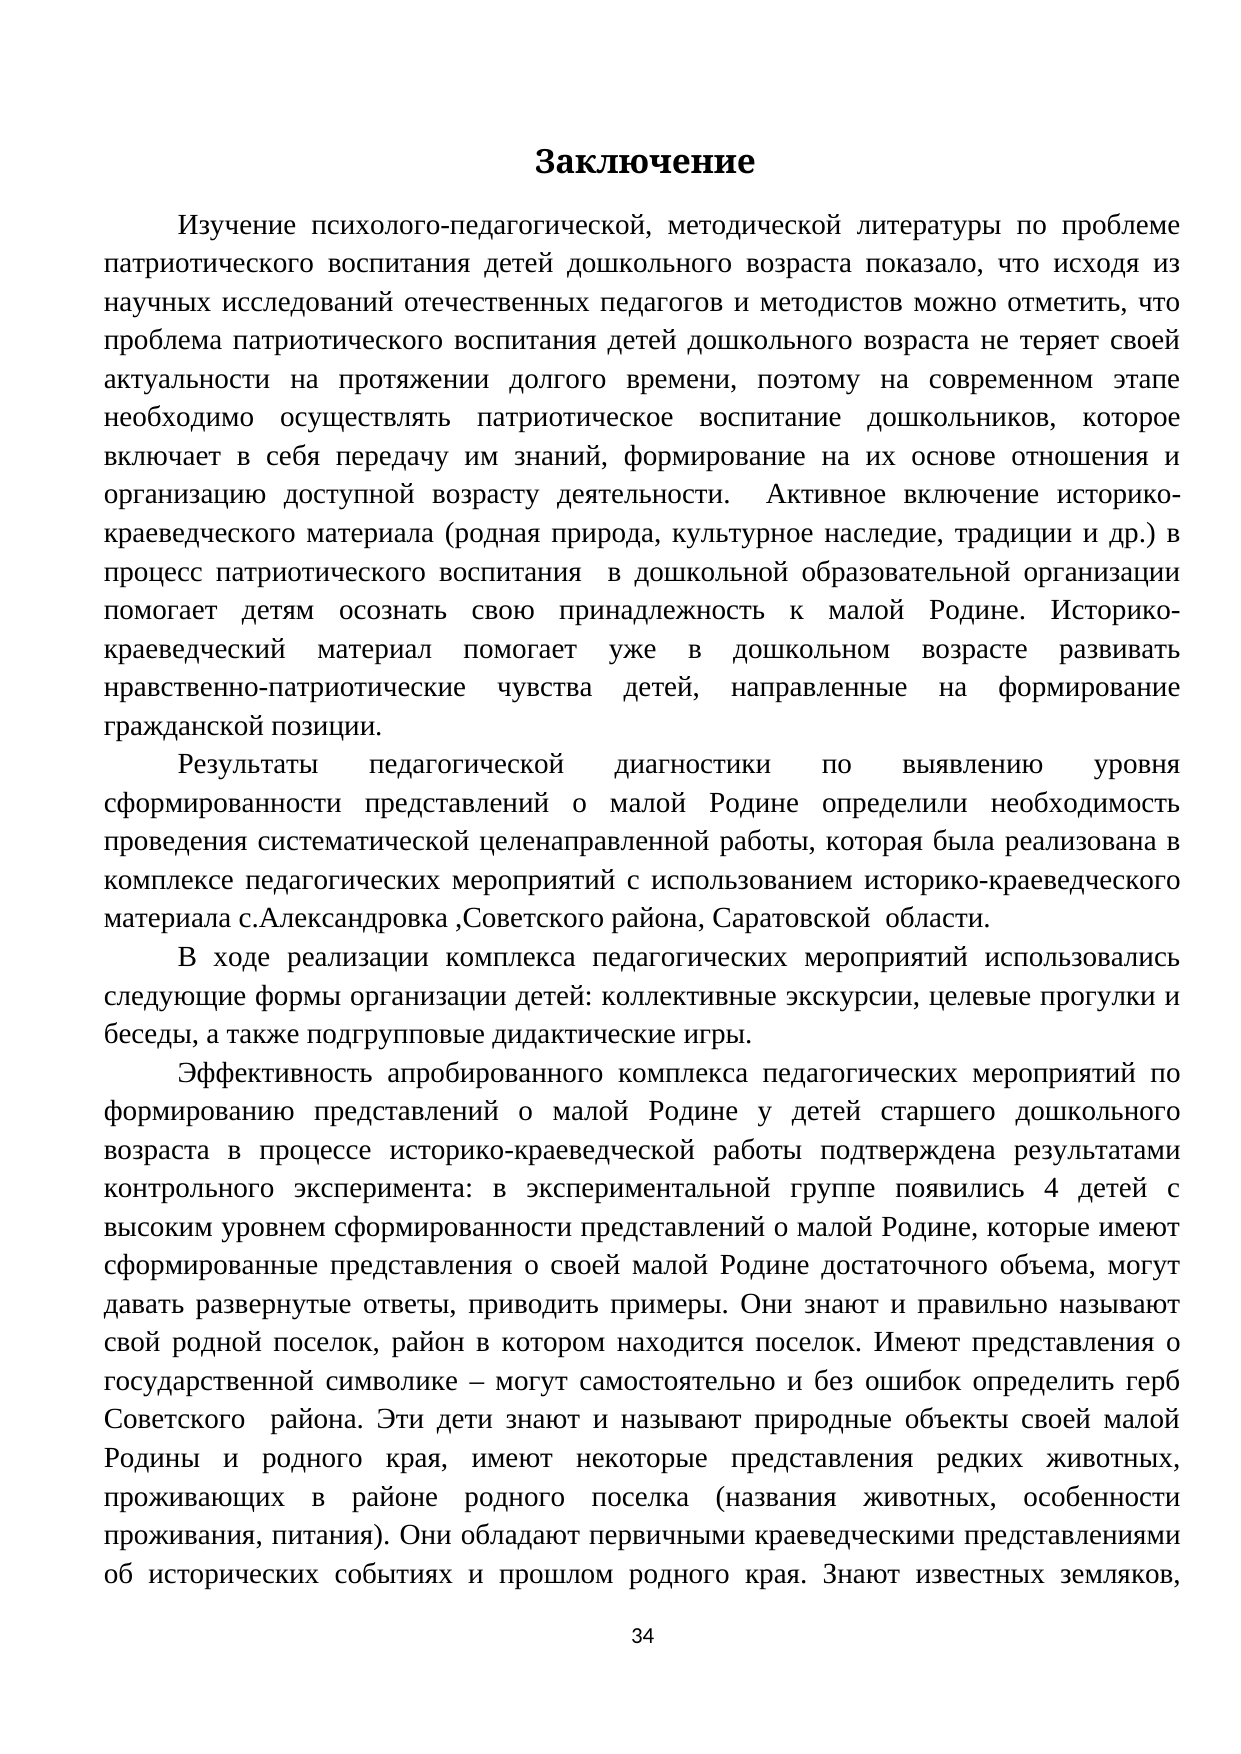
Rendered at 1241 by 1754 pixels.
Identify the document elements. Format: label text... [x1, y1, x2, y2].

text Изучение психолого-педагогической, методической литературы по проблеме патриотического воспитания детей дошкольного возраста показало, что исходя из научных исследований отечественных педагогов и методистов можно отметить, что проблема патриотического воспитания детей дошкольного возраста не теряет своей актуальности на протяжении долгого времени, поэтому на современном этапе необходимо осуществлять патриотическое воспитание дошкольников, которое включает в себя передачу им знаний, формирование на их основе отношения и организацию доступной возрасту деятельности. Активное включение историко-краеведческого материала (родная природа, культурное наследие, традиции и др.) в процесс патриотического воспитания в дошкольной образовательной организации помогает детям осознать свою принадлежность к малой Родине. Историко-краеведческий материал помогает уже в дошкольном возрасте развивать нравственно-патриотические чувства детей, направленные на формирование гражданской позиции. [103, 207, 1181, 741]
text Результаты педагогической диагностики по выявлению уровня сформированности представлений о малой Родине определили необходимость проведения систематической целенаправленной работы, которая была реализована в комплексе педагогических мероприятий с использованием историко-краеведческого материала с.Александровка ,Советского района, Саратовской области. [103, 746, 1181, 934]
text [103, 1055, 1181, 1589]
text В ходе реализации комплекса педагогических мероприятий использовались следующие формы организации детей: коллективные экскурсии, целевые прогулки и беседы, а также подгрупповые дидактические игры. [103, 939, 1181, 1050]
subtitle Заключение [139, 143, 1181, 181]
